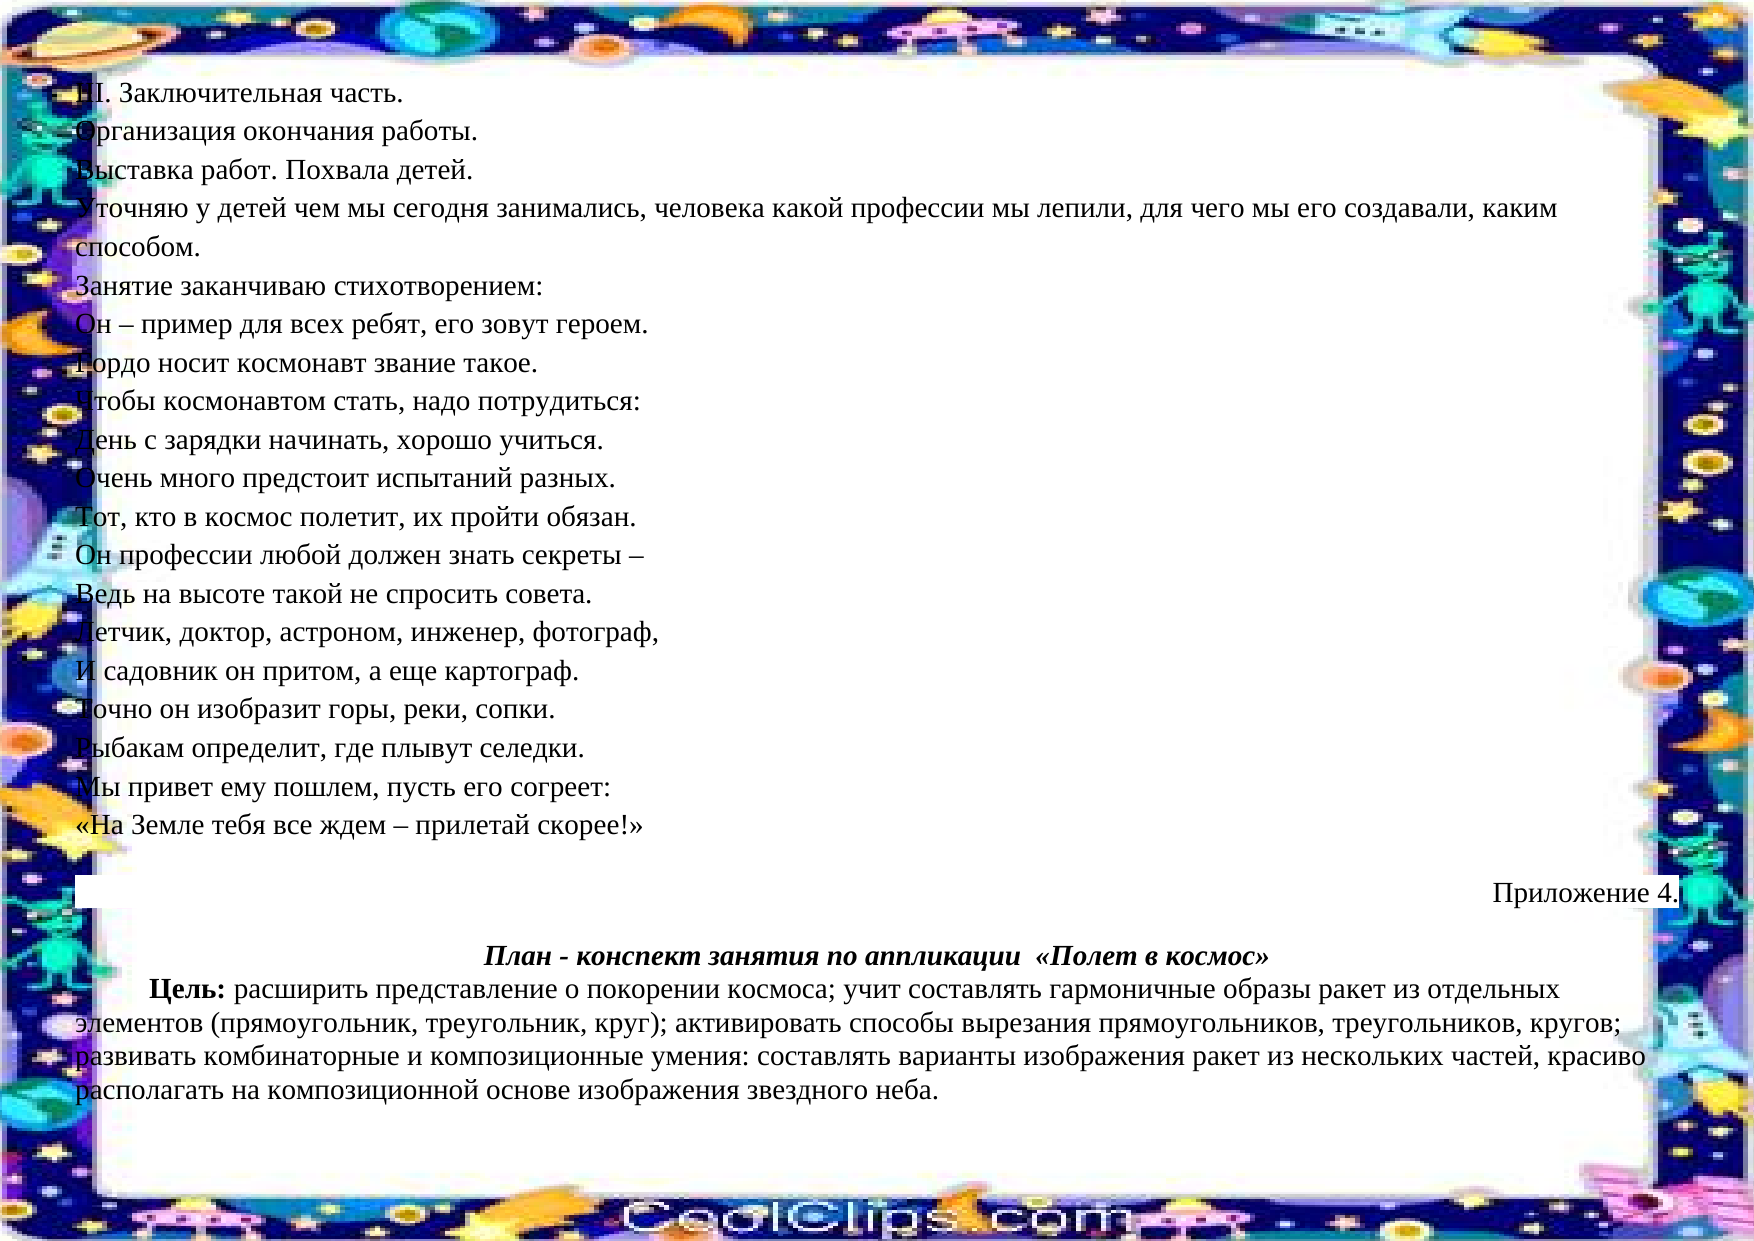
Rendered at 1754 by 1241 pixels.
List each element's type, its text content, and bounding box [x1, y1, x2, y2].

text Занятие заканчиваю стихотворением: [75, 268, 1679, 301]
text Рыбакам определит, где плывут селедки. [75, 730, 1679, 764]
text Цель: расширить представление о покорении космоса; учит составлять гармоничные образы ракет из отдельных элементов (прямоугольник, треугольник, круг); активировать способы вырезания прямоугольников, треугольников, кругов; развивать комбинаторные и композиционные умения: составлять варианты изображения ракет из нескольких частей, красиво располагать на композиционной основе изображения звездного неба. [75, 971, 1679, 1105]
text Очень много предстоит испытаний разных. [75, 460, 1679, 494]
text «На Земле тебя все ждем – прилетай скорее!» [75, 807, 1679, 841]
text Точно он изобразит горы, реки, сопки. [75, 692, 1679, 725]
text Летчик, доктор, астроном, инженер, фотограф, [75, 614, 1679, 648]
text Выставка работ. Похвала детей. [75, 152, 1679, 186]
text Чтобы космонавтом стать, надо потрудиться: [75, 383, 1679, 417]
text План - конспект занятия по аппликации «Полет в космос» [75, 938, 1679, 971]
text Гордо носит космонавт звание такое. [75, 345, 1679, 378]
text Тот, кто в космос полетит, их пройти обязан. [75, 499, 1679, 532]
text Он – пример для всех ребят, его зовут героем. [75, 306, 1679, 340]
text Уточняю у детей чем мы сегодня занимались, человека какой профессии мы лепили, для чего мы его создавали, каким способом. [75, 191, 1679, 263]
text Приложение 4. [75, 875, 1679, 908]
text III. Заключительная часть. [75, 75, 1679, 108]
text Он профессии любой должен знать секреты – [75, 537, 1679, 571]
picture [0, 0, 1754, 1241]
text Ведь на высоте такой не спросить совета. [75, 576, 1679, 609]
text Организация окончания работы. [75, 113, 1679, 147]
text И садовник он притом, а еще картограф. [75, 653, 1679, 687]
text День с зарядки начинать, хорошо учиться. [75, 422, 1679, 455]
text Мы привет ему пошлем, пусть его согреет: [75, 769, 1679, 802]
